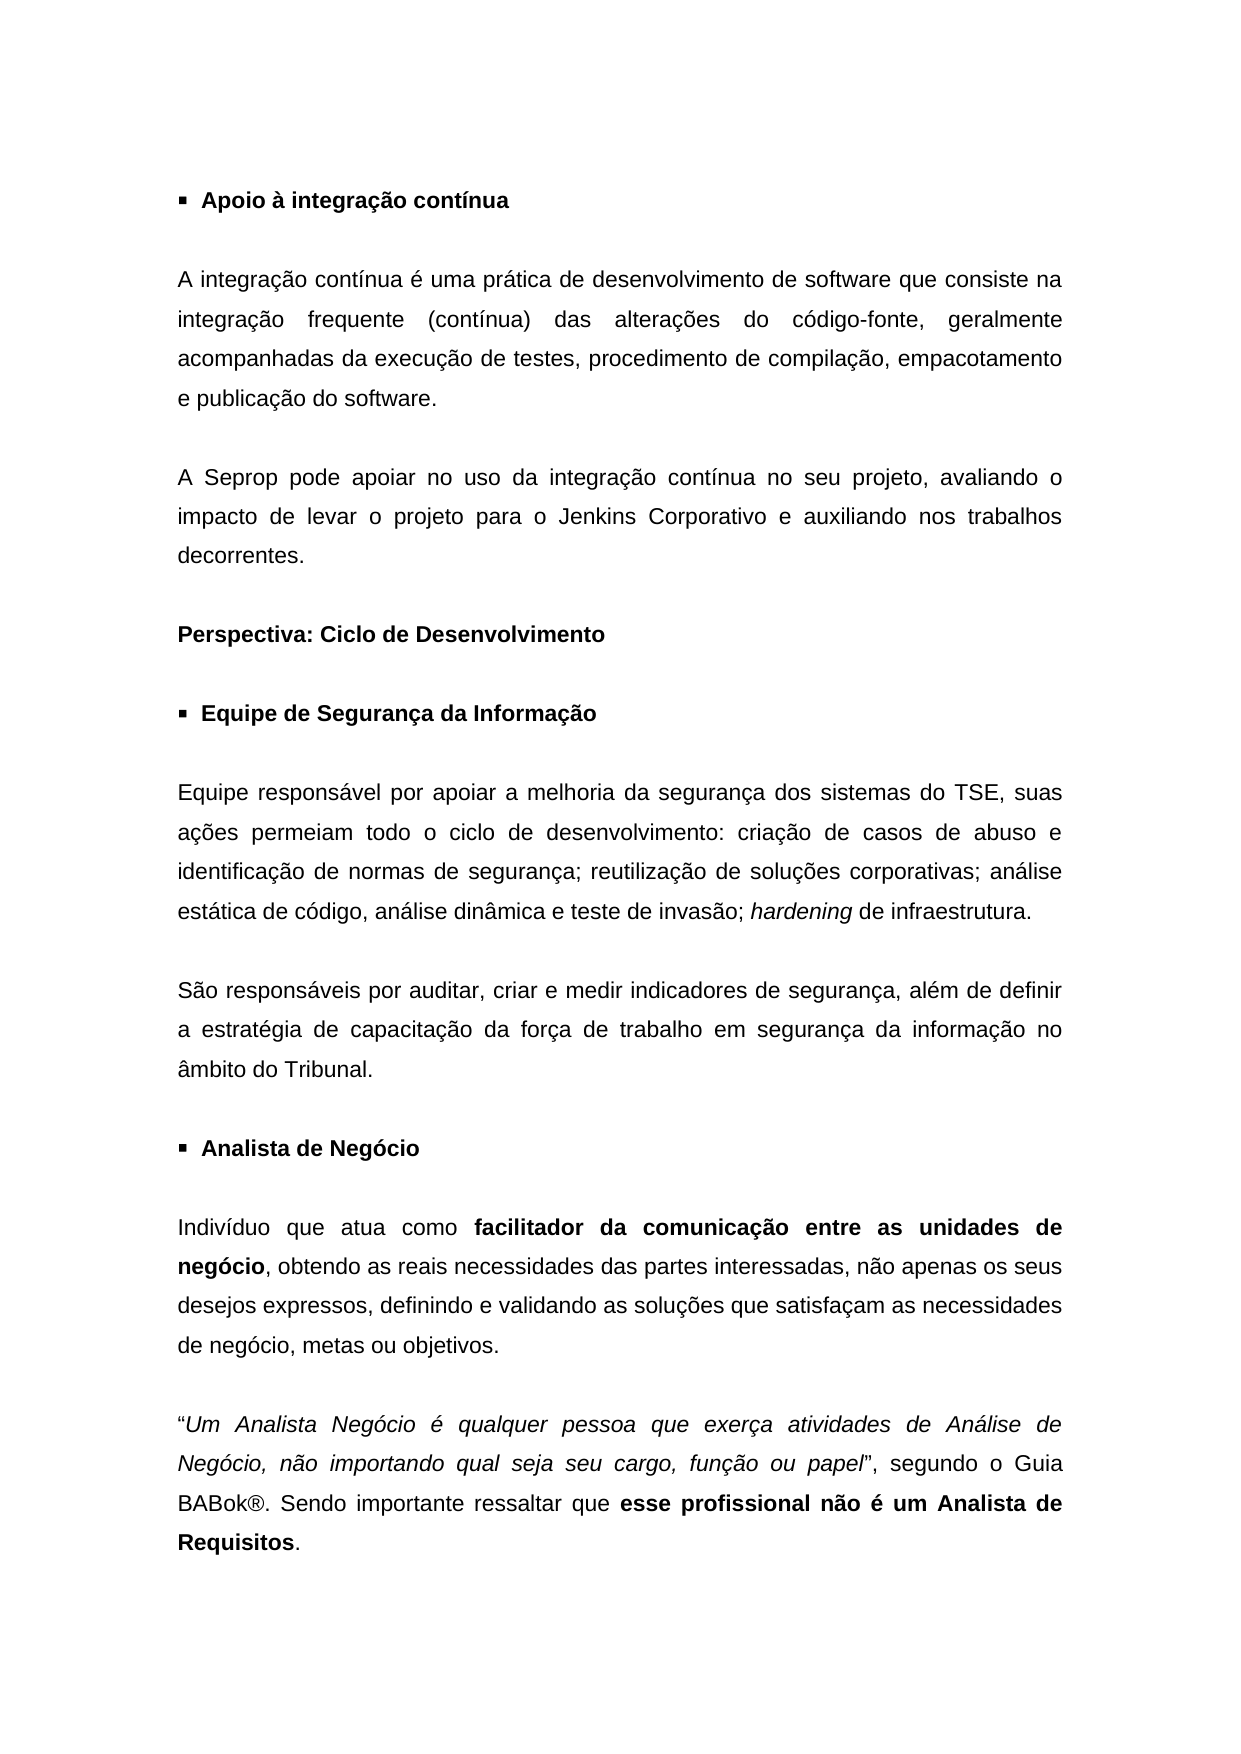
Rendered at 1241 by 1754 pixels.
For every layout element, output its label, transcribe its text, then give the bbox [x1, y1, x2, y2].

list Analista de Negócio [177, 1134, 1063, 1161]
text “Um Analista Negócio é qualquer pessoa que exerça atividades de Análise de Negócio, não importando qual seja seu cargo, função ou papel”, segundo o Guia BABok®. Sendo importante ressaltar que esse profissional não é um Analista de Requisitos. [177, 1411, 1063, 1556]
text A Seprop pode apoiar no uso da integração contínua no seu projeto, avaliando o impacto de levar o projeto para o Jenkins Corporativo e auxiliando nos trabalhos decorrentes. [177, 463, 1063, 569]
text Equipe responsável por apoiar a melhoria da segurança dos sistemas do TSE, suas ações permeiam todo o ciclo de desenvolvimento: criação de casos de abuso e identificação de normas de segurança; reutilização de soluções corporativas; análise estática de código, análise dinâmica e teste de invasão; hardening de infraestrutura. [177, 779, 1063, 924]
list Apoio à integração contínua [177, 187, 1063, 213]
text São responsáveis por auditar, criar e medir indicadores de segurança, além de definir a estratégia de capacitação da força de trabalho em segurança da informação no âmbito do Tribunal. [177, 977, 1063, 1082]
text A integração contínua é uma prática de desenvolvimento de software que consiste na integração frequente (contínua) das alterações do código-fonte, geralmente acompanhadas da execução de testes, procedimento de compilação, empacotamento e publicação do software. [177, 266, 1063, 411]
text Perspectiva: Ciclo de Desenvolvimento [177, 621, 1063, 648]
list Equipe de Segurança da Informação [177, 700, 1063, 727]
text Indivíduo que atua como facilitador da comunicação entre as unidades de negócio, obtendo as reais necessidades das partes interessadas, não apenas os seus desejos expressos, definindo e validando as soluções que satisfaçam as necessidades de negócio, metas ou objetivos. [177, 1213, 1063, 1358]
